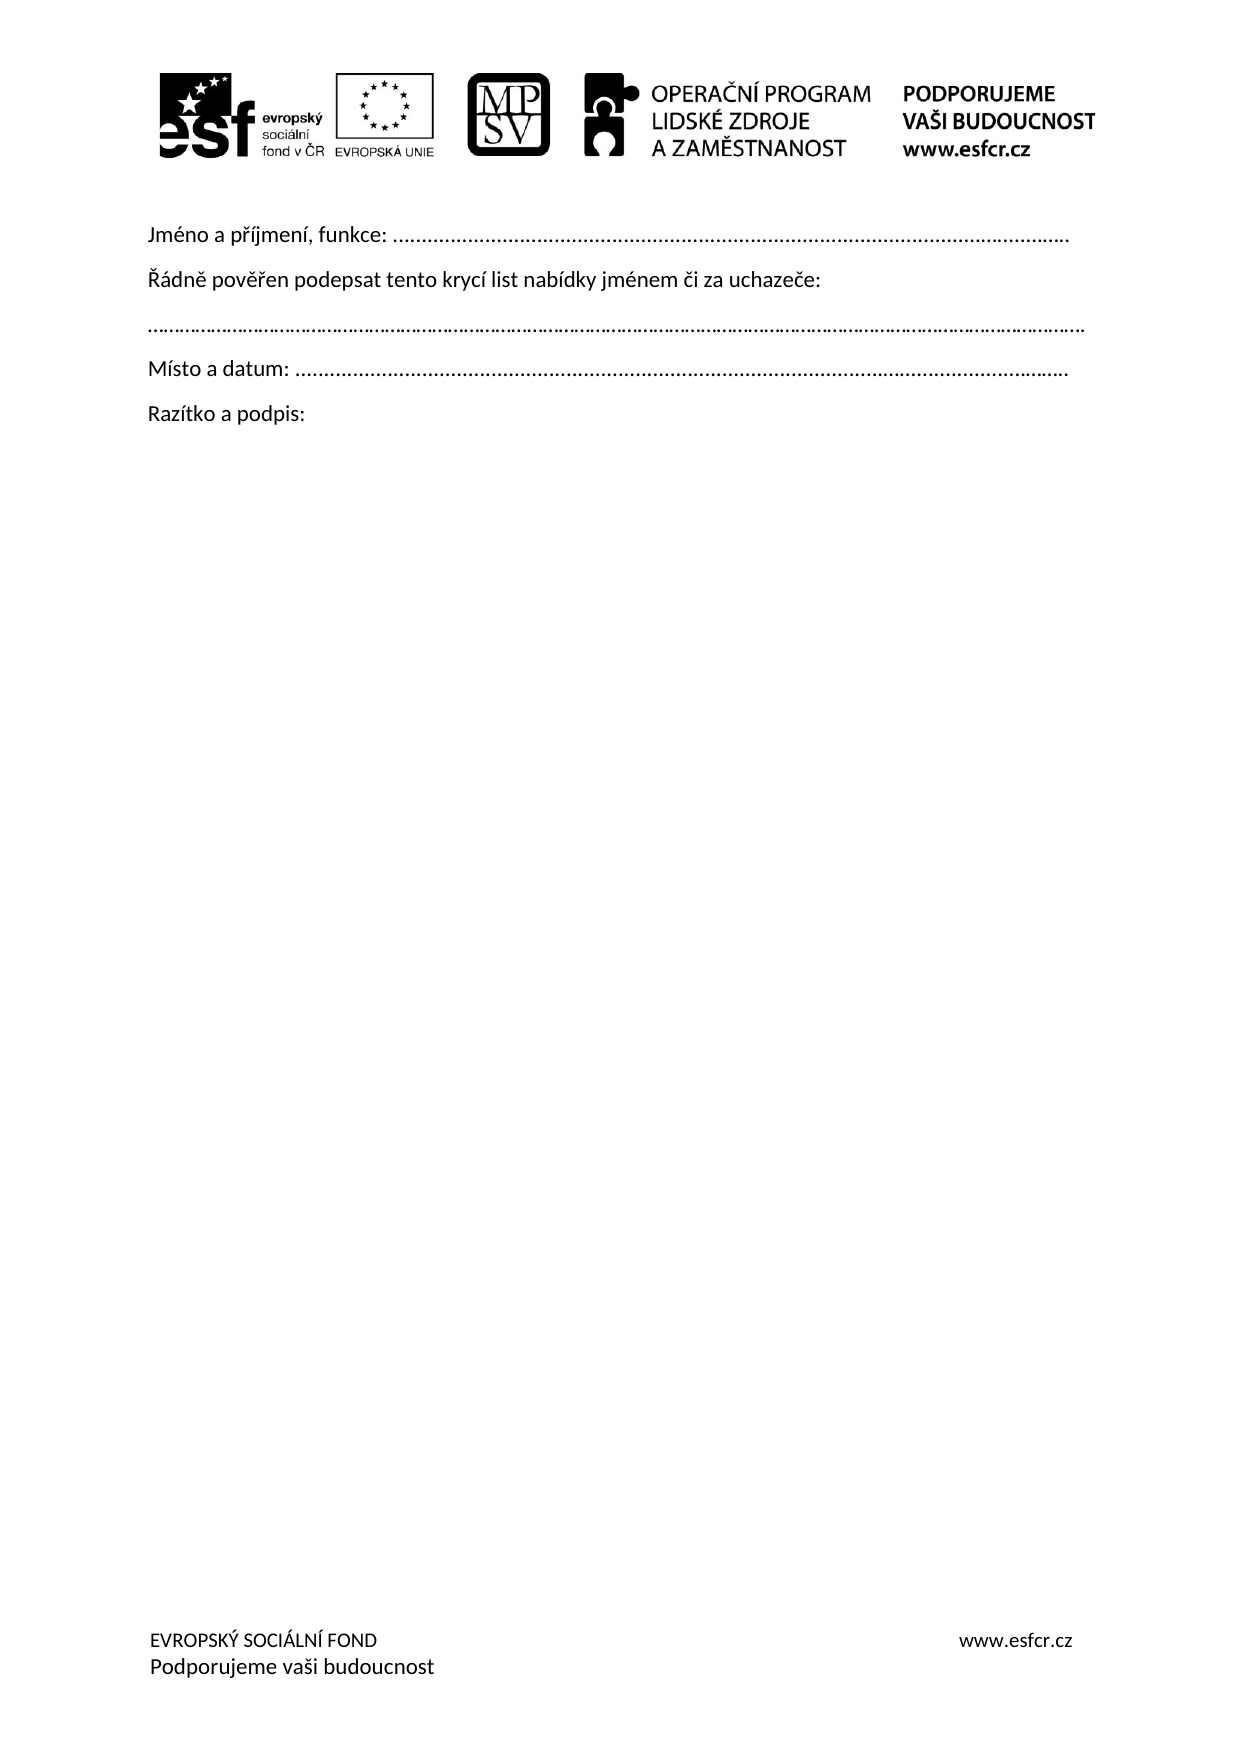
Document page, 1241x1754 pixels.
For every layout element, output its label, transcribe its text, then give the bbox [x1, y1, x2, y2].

text Jméno a příjmení, funkce: ......................................................................................................…........….. [148, 220, 1093, 248]
text Řádně pověřen podepsat tento krycí list nabídky jménem či za uchazeče: [148, 265, 1093, 293]
text ……………………………………………………………………………………………………………………………………………………………. [148, 310, 1093, 338]
text Místo a datum: ......................................................................................................…......................…….. [148, 354, 1093, 382]
picture [159, 73, 1096, 162]
text Razítko a podpis: [148, 399, 1093, 427]
